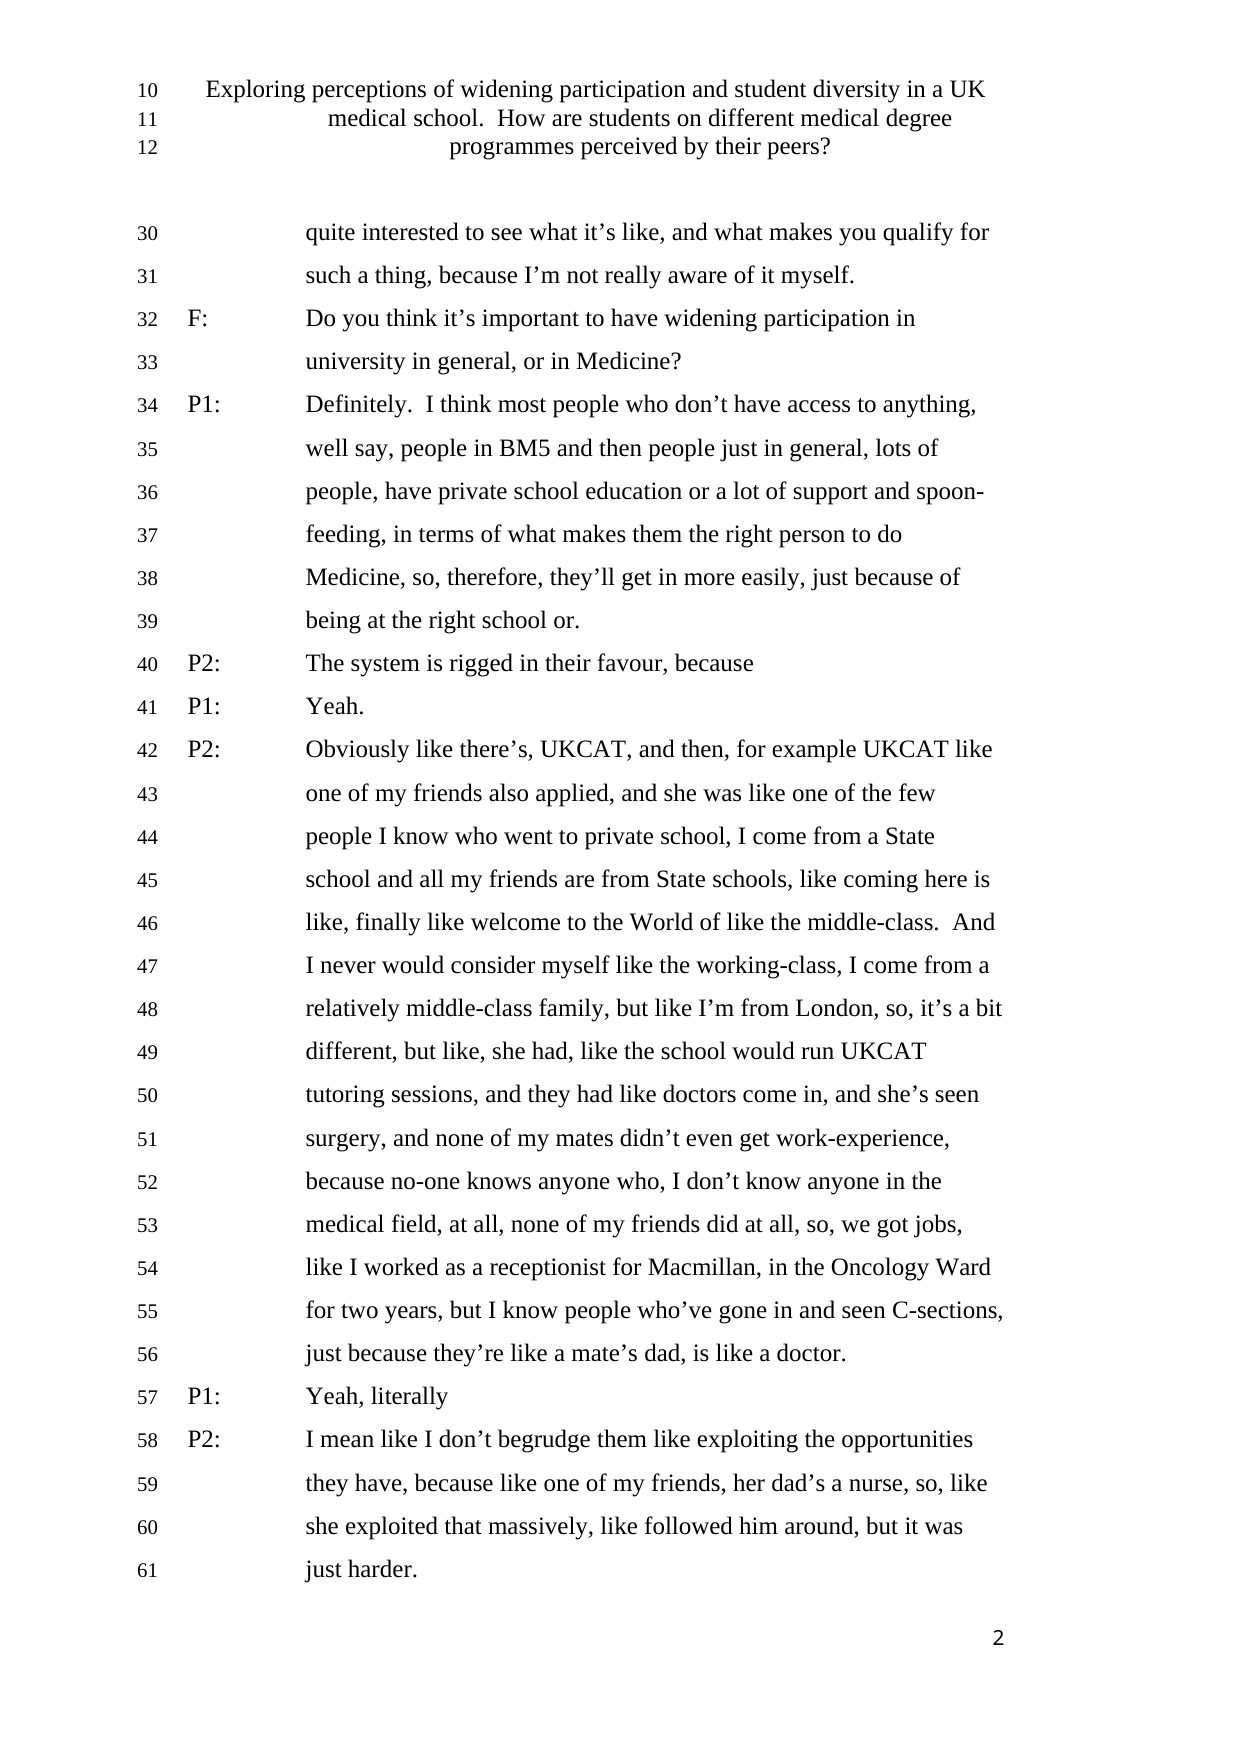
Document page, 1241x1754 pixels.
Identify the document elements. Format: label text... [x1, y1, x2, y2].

text P1: Definitely. I think most people who don’t have access to anything, well say, people in BM5 and then people just in general, lots of people, have private school education or a lot of support and spoon-feeding, in terms of what makes them the right person to do Medicine, so, therefore, they’ll get in more easily, just because of being at the right school or. [187, 389, 1004, 634]
text P2: The system is rigged in their favour, because [187, 648, 1004, 677]
text P2: Obviously like there’s, UKCAT, and then, for example UKCAT like one of my friends also applied, and she was like one of the few people I know who went to private school, I come from a State school and all my friends are from State schools, like coming here is like, finally like welcome to the World of like the middle-class. And I never would consider myself like the working-class, I come from a relatively middle-class family, but like I’m from London, so, it’s a bit different, but like, she had, like the school would run UKCAT tutoring sessions, and they had like doctors come in, and she’s seen surgery, and none of my mates didn’t even get work-experience, because no-one knows anyone who, I don’t know anyone in the medical field, at all, none of my friends did at all, so, we got jobs, like I worked as a receptionist for Macmillan, in the Oncology Ward for two years, but I know people who’ve gone in and seen C-sections, just because they’re like a mate’s dad, is like a doctor. [187, 734, 1004, 1367]
text F: Do you think it’s important to have widening participation in university in general, or in Medicine? [187, 303, 1004, 375]
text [187, 217, 1004, 289]
text P1: Yeah, literally [187, 1381, 1004, 1410]
text P1: Yeah. [187, 691, 1004, 720]
text P2: I mean like I don’t begrudge them like exploiting the opportunities they have, because like one of my friends, her dad’s a nurse, so, like she exploited that massively, like followed him around, but it was just harder. [187, 1424, 1004, 1583]
